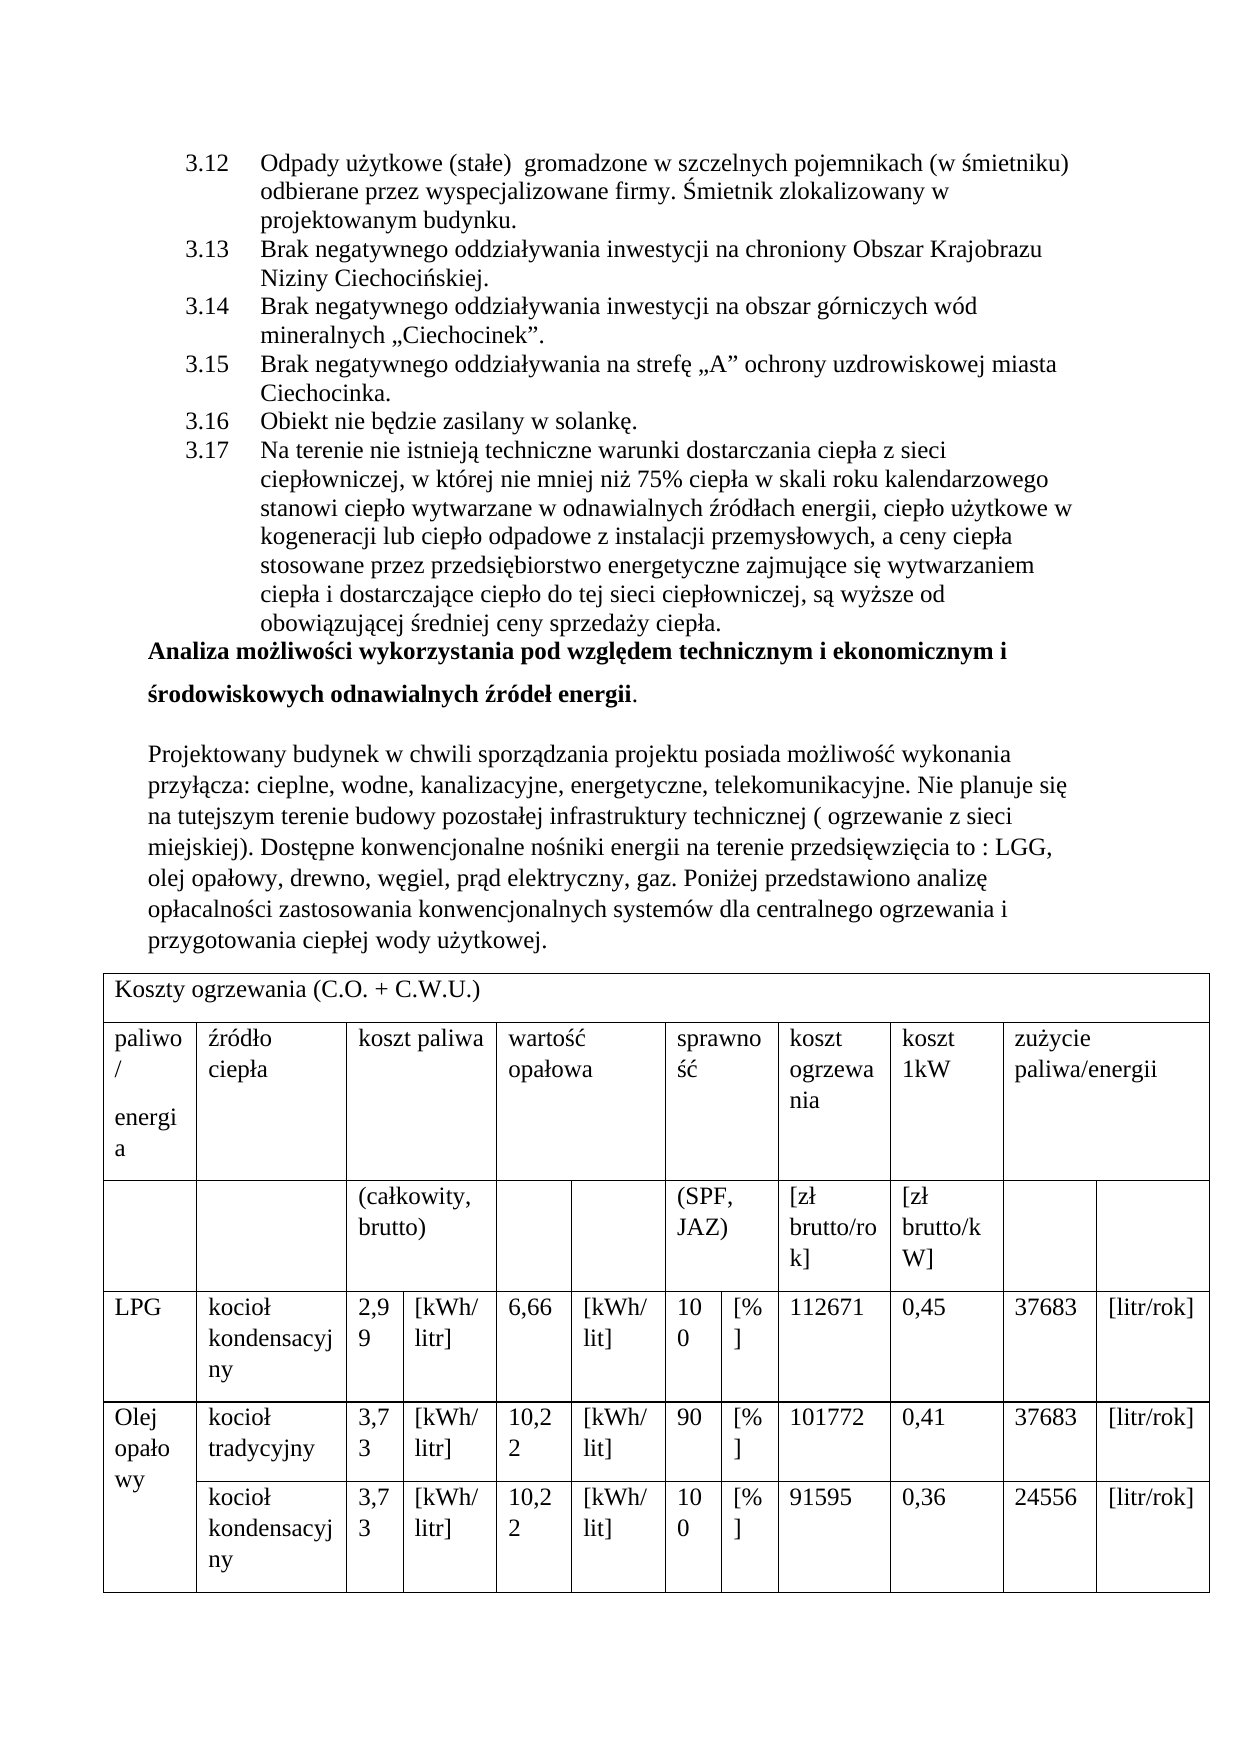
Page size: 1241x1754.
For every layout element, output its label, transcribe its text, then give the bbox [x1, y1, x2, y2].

table_cell [572, 1181, 665, 1291]
table_cell [kWh/litr] [404, 1292, 496, 1401]
table_cell 0,36 [891, 1482, 1003, 1592]
list Brak negatywnego oddziaływania inwestycji na obszar górniczych wód mineralnych „Ciechocinek”. [185, 291, 1093, 349]
table_cell [litr/rok] [1097, 1482, 1209, 1592]
table_cell [%] [722, 1403, 778, 1481]
list Brak negatywnego oddziaływania inwestycji na chroniony Obszar Krajobrazu Niziny Ciechocińskiej. [185, 234, 1093, 291]
table_cell (SPF, JAZ) [666, 1181, 778, 1291]
text Projektowany budynek w chwili sporządzania projektu posiada możliwość wykonania przyłącza: cieplne, wodne, kanalizacyjne, energetyczne, telekomunikacyjne. Nie planuje się na tutejszym terenie budowy pozostałej infrastruktury technicznej ( ogrzewanie z sieci miejskiej). Dostępne konwencjonalne nośniki energii na terenie przedsięwzięcia to : LGG, olej opałowy, drewno, węgiel, prąd elektryczny, gaz. Poniżej przedstawiono analizę opłacalności zastosowania konwencjonalnych systemów dla centralnego ogrzewania i przygotowania ciepłej wody użytkowej. [148, 739, 1093, 954]
table_cell [197, 1181, 346, 1291]
table_cell [litr/rok] [1097, 1292, 1209, 1401]
table_cell [zł brutto/kW] [891, 1181, 1003, 1291]
table_cell [1097, 1181, 1209, 1291]
table_cell 112671 [779, 1292, 890, 1401]
text Analiza możliwości wykorzystania pod względem technicznym i ekonomicznym i środowiskowych odnawialnych źródeł energii. [148, 636, 1093, 708]
table_cell 24556 [1004, 1482, 1096, 1592]
table_cell LPG [104, 1292, 196, 1401]
table_cell kocioł kondensacyjny [197, 1482, 346, 1592]
table_cell 37683 [1004, 1403, 1096, 1481]
table_header Koszty ogrzewania (C.O. + C.W.U.) [104, 974, 1209, 1022]
table_cell 100 [666, 1292, 721, 1401]
table_cell 0,45 [891, 1292, 1003, 1401]
table_cell 3,73 [347, 1482, 403, 1592]
list Obiekt nie będzie zasilany w solankę. [185, 406, 1093, 435]
list Na terenie nie istnieją techniczne warunki dostarczania ciepła z sieci ciepłowniczej, w której nie mniej niż 75% ciepła w skali roku kalendarzowego stanowi ciepło wytwarzane w odnawialnych źródłach energii, ciepło użytkowe w kogeneracji lub ciepło odpadowe z instalacji przemysłowych, a ceny ciepła stosowane przez przedsiębiorstwo energetyczne zajmujące się wytwarzaniem ciepła i dostarczające ciepło do tej sieci ciepłowniczej, są wyższe od obowiązującej średniej ceny sprzedaży ciepła. [185, 435, 1093, 636]
table_cell sprawność [666, 1023, 778, 1180]
table_cell [kWh/lit] [572, 1403, 665, 1481]
table_cell 90 [666, 1403, 721, 1481]
table_cell [litr/rok] [1097, 1403, 1209, 1481]
table_cell 3,73 [347, 1403, 403, 1481]
table_cell koszt paliwa [347, 1023, 496, 1180]
table_cell [kWh/litr] [404, 1403, 496, 1481]
table_cell [kWh/lit] [572, 1292, 665, 1401]
table_cell paliwo/ energia [104, 1023, 196, 1180]
table_cell (całkowity, brutto) [347, 1181, 496, 1291]
list Odpady użytkowe (stałe) gromadzone w szczelnych pojemnikach (w śmietniku) odbierane przez wyspecjalizowane firmy. Śmietnik zlokalizowany w projektowanym budynku. [185, 148, 1093, 234]
table_cell wartość opałowa [497, 1023, 665, 1180]
table_cell koszt 1kW [891, 1023, 1003, 1180]
table_cell [%] [722, 1292, 778, 1401]
table_cell 101772 [779, 1403, 890, 1481]
table_cell źródło ciepła [197, 1023, 346, 1180]
table_cell 91595 [779, 1482, 890, 1592]
table_cell [104, 1181, 196, 1291]
table_cell Olej opałowy [104, 1403, 196, 1592]
table_cell [1004, 1181, 1096, 1291]
table_cell 0,41 [891, 1403, 1003, 1481]
table_cell koszt ogrzewania [779, 1023, 890, 1180]
table_cell [%] [722, 1482, 778, 1592]
table_cell kocioł tradycyjny [197, 1403, 346, 1481]
table_cell [kWh/lit] [572, 1482, 665, 1592]
table_cell [kWh/litr] [404, 1482, 496, 1592]
table_cell 6,66 [497, 1292, 571, 1401]
list Brak negatywnego oddziaływania na strefę „A” ochrony uzdrowiskowej miasta Ciechocinka. [185, 349, 1093, 406]
table_cell 100 [666, 1482, 721, 1592]
table_cell 37683 [1004, 1292, 1096, 1401]
table_cell 2,99 [347, 1292, 403, 1401]
table_cell 10,22 [497, 1482, 571, 1592]
table_cell [zł brutto/rok] [779, 1181, 890, 1291]
table_cell zużycie paliwa/energii [1004, 1023, 1209, 1180]
table_cell kocioł kondensacyjny [197, 1292, 346, 1401]
table_cell [497, 1181, 571, 1291]
table_cell 10,22 [497, 1403, 571, 1481]
